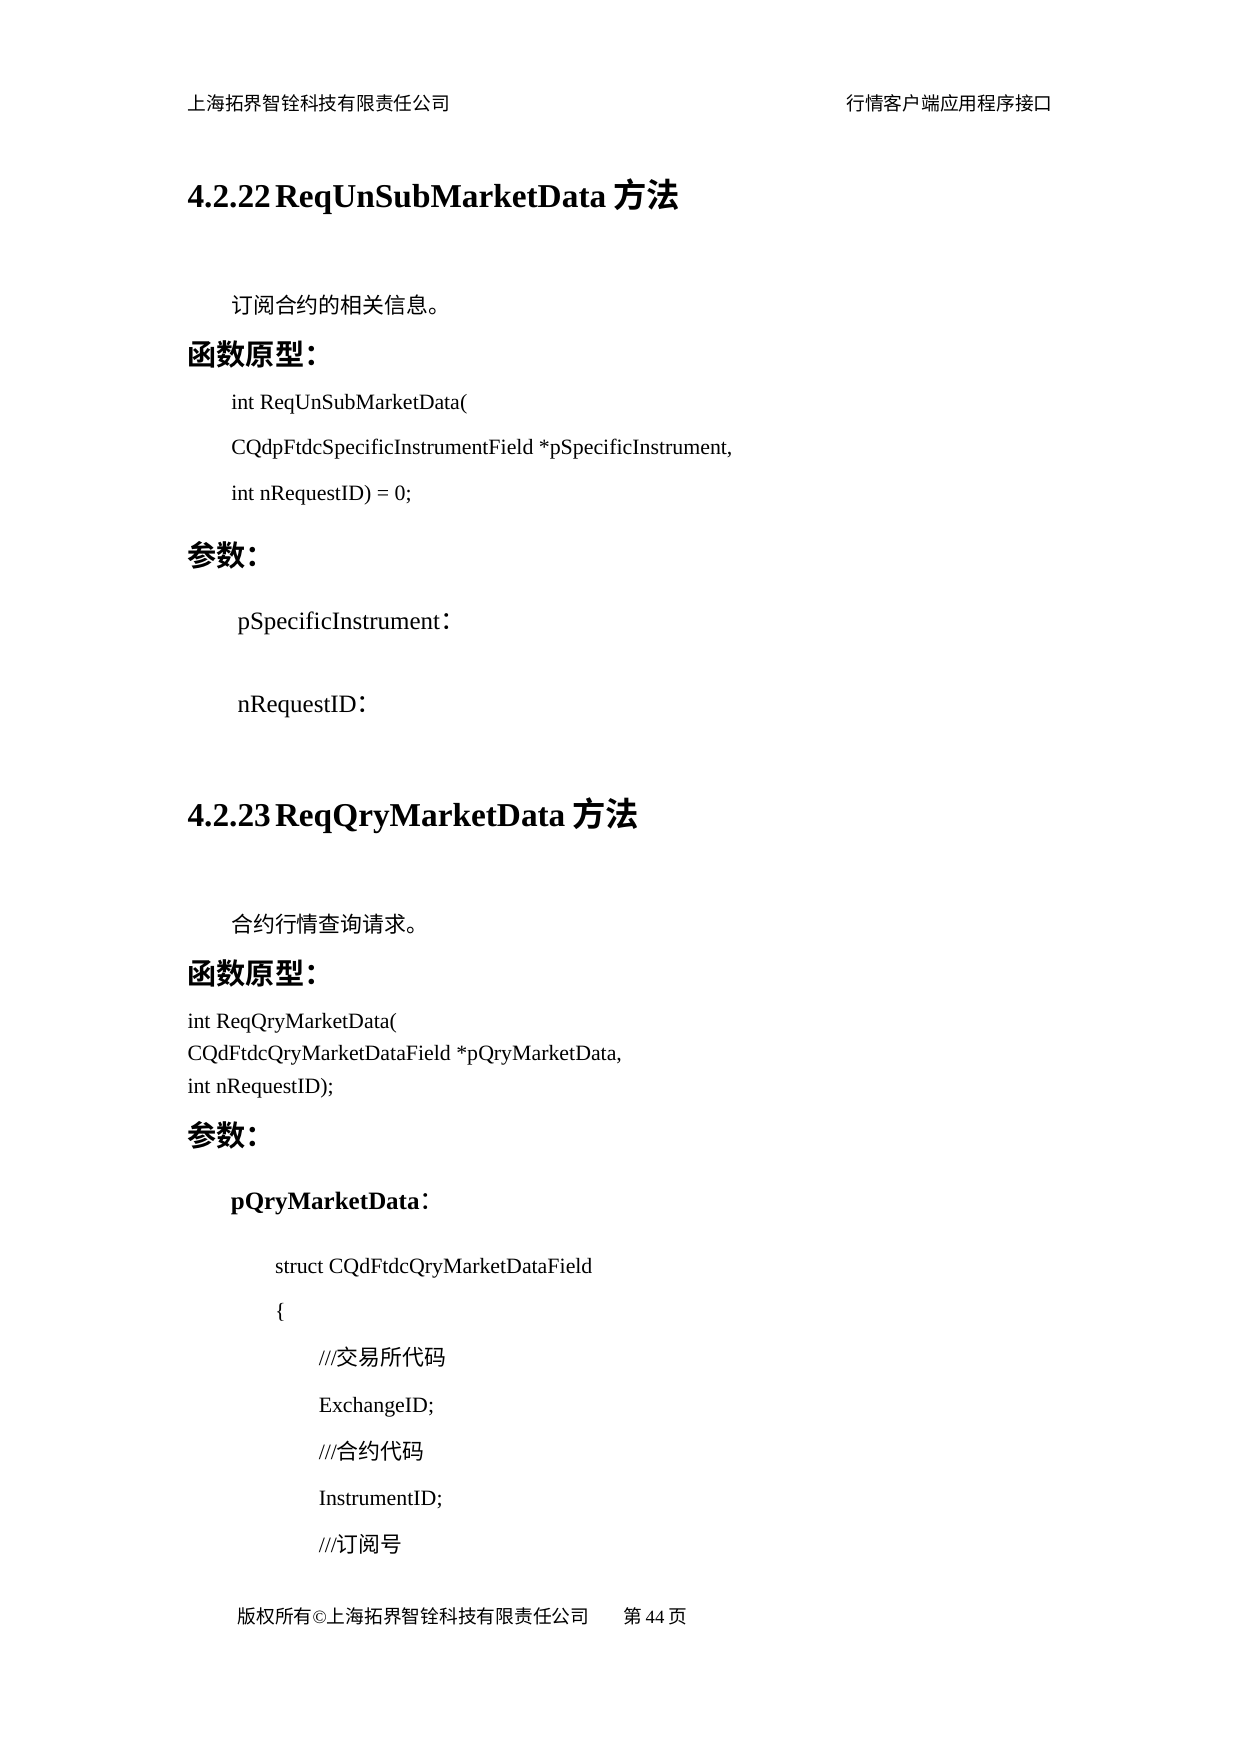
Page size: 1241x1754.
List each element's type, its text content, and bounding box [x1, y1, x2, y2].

subtitle ReqQryMarketData方法 [187, 779, 1053, 844]
text pQryMarketData： [187, 1166, 1053, 1231]
text int ReqUnSubMarketData( [187, 386, 1053, 418]
text { [187, 1295, 1053, 1327]
text 参数： [187, 521, 1053, 586]
text int ReqQryMarketData( [187, 1004, 1053, 1036]
text pSpecificInstrument： [187, 586, 1053, 651]
text InstrumentID; [187, 1482, 1053, 1514]
text struct CQdFtdcQryMarketDataField [187, 1249, 1053, 1282]
text ///合约代码 [187, 1433, 1053, 1466]
text ///订阅号 [275, 1527, 1053, 1559]
text CQdFtdcQryMarketDataField *pQryMarketData, [187, 1036, 1053, 1069]
text 订阅合约的相关信息。 [187, 288, 1053, 321]
text CQdpFtdcSpecificInstrumentField *pSpecificInstrument, [187, 431, 1053, 463]
text nRequestID： [187, 669, 1053, 734]
subtitle ReqUnSubMarketData方法 [187, 161, 1053, 226]
text 函数原型： [187, 939, 1053, 1004]
text 合约行情查询请求。 [187, 906, 1053, 939]
text int nRequestID); [187, 1069, 1053, 1101]
text 函数原型： [187, 321, 1053, 386]
text ExchangeID; [187, 1388, 1053, 1421]
text ///交易所代码 [187, 1340, 1053, 1372]
text int nRequestID) = 0; [187, 476, 1053, 508]
text 参数： [187, 1101, 1053, 1166]
